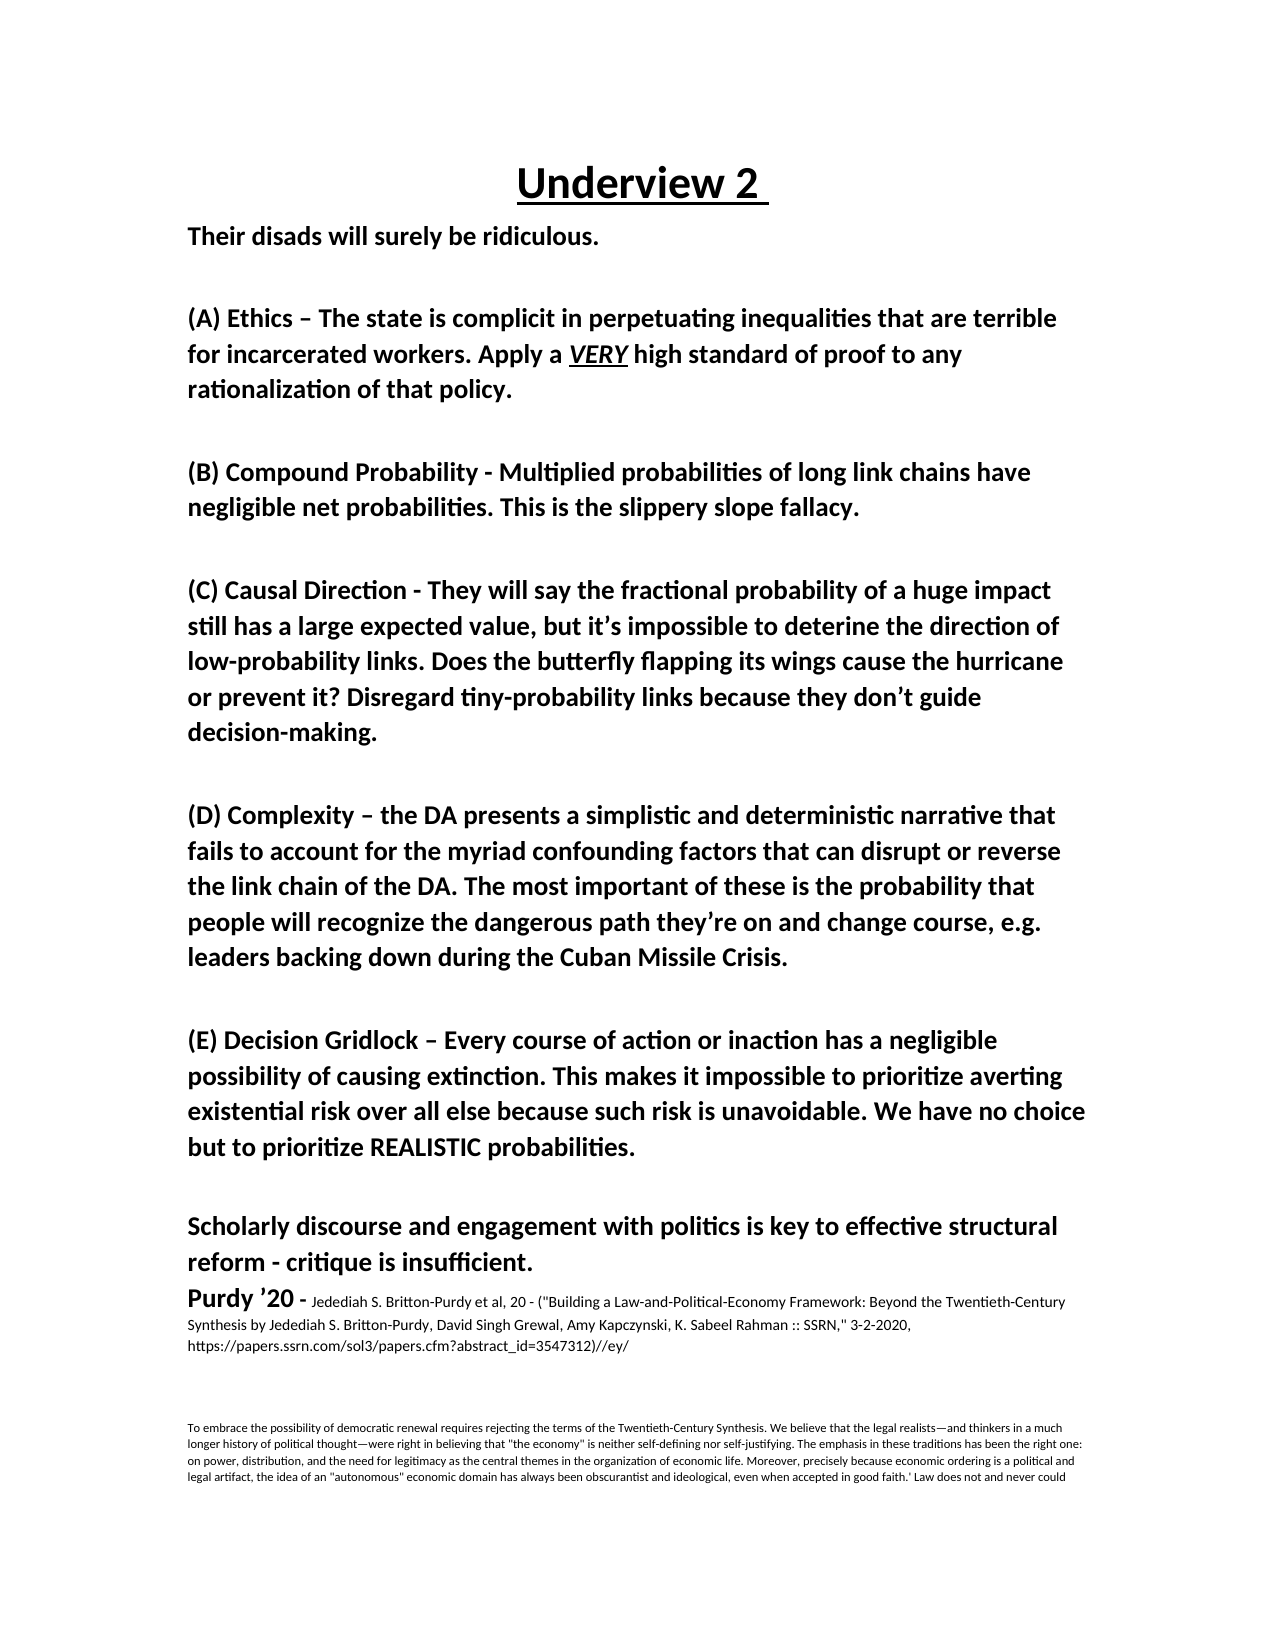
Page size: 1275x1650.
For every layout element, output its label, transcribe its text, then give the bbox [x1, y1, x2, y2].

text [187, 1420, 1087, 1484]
text Purdy ’20 - Jedediah S. Britton-Purdy et al, 20 - ("Building a Law-and-Political-Economy Framework: Beyond the Twentieth-Century Synthesis by Jedediah S. Britton-Purdy, David Singh Grewal, Amy Kapczynski, K. Sabeel Rahman :: SSRN," 3-2-2020, https://papers.ssrn.com/sol3/papers.cfm?abstract_id=3547312)//ey/ [187, 1281, 1087, 1355]
subtitle Their disads will surely be ridiculous. [187, 219, 1087, 252]
subtitle (B) Compound Probability - Multiplied probabilities of long link chains have negligible net probabilities. This is the slippery slope fallacy. [187, 455, 1087, 523]
subtitle (E) Decision Gridlock – Every course of action or inaction has a negligible possibility of causing extinction. This makes it impossible to prioritize averting existential risk over all else because such risk is unavoidable. We have no choice but to prioritize REALISTIC probabilities. [187, 1023, 1087, 1163]
subtitle Underview 2 [187, 154, 1087, 210]
subtitle (D) Complexity – the DA presents a simplistic and deterministic narrative that fails to account for the myriad confounding factors that can disrupt or reverse the link chain of the DA. The most important of these is the probability that people will recognize the dangerous path they’re on and change course, e.g. leaders backing down during the Cuban Missile Crisis. [187, 798, 1087, 973]
subtitle (C) Causal Direction - They will say the fractional probability of a huge impact still has a large expected value, but it’s impossible to deterine the direction of low-probability links. Does the butterfly flapping its wings cause the hurricane or prevent it? Disregard tiny-probability links because they don’t guide decision-making. [187, 573, 1087, 748]
subtitle Scholarly discourse and engagement with politics is key to effective structural reform - critique is insufficient. [187, 1209, 1087, 1278]
subtitle (A) Ethics – The state is complicit in perpetuating inequalities that are terrible for incarcerated workers. Apply a VERY high standard of proof to any rationalization of that policy. [187, 301, 1087, 405]
